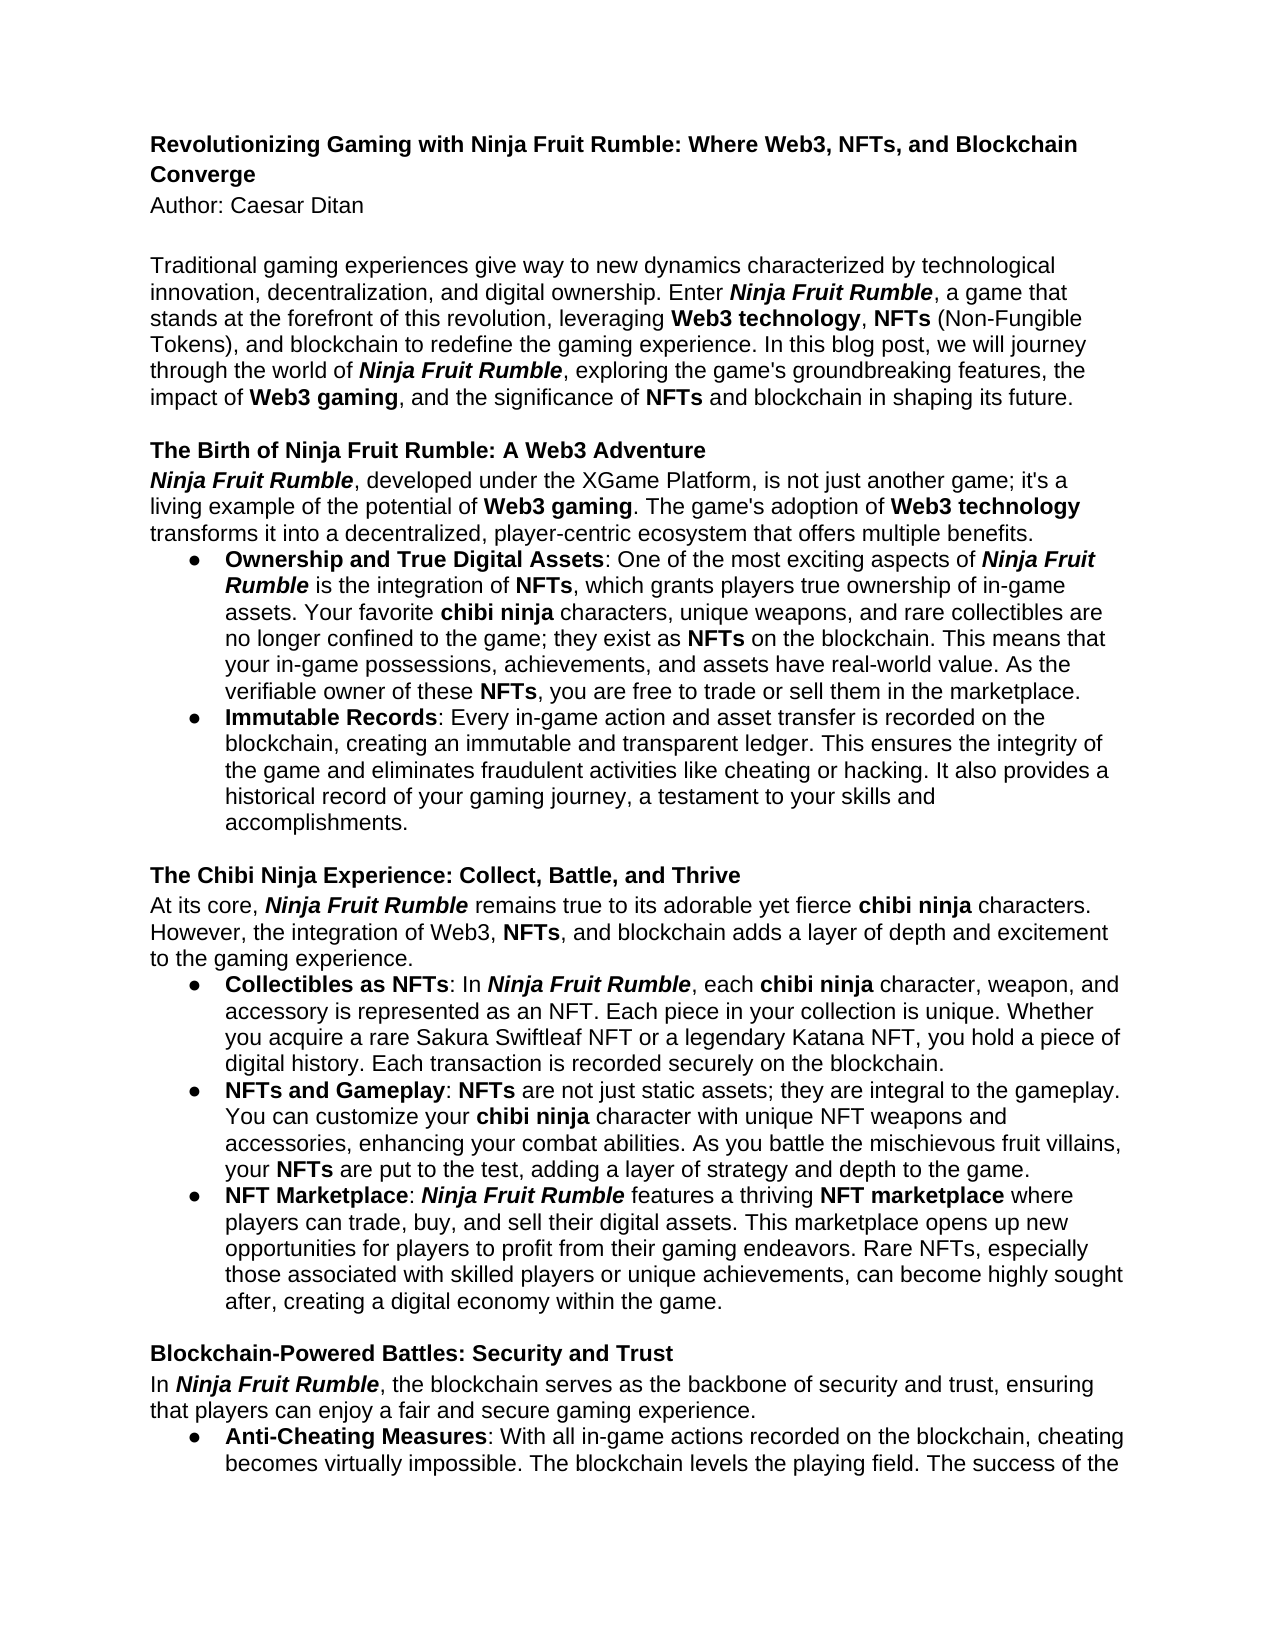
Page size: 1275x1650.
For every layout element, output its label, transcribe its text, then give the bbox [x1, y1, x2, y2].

list Ownership and True Digital Assets: One of the most exciting aspects of Ninja Fruit Rumble is the integration of NFTs, which grants players true ownership of in-game assets. Your favorite chibi ninja characters, unique weapons, and rare collectibles are no longer confined to the game; they exist as NFTs on the blockchain. This means that your in-game possessions, achievements, and assets have real-world value. As the verifiable owner of these NFTs, you are free to trade or sell them in the marketplace. [187, 546, 1125, 704]
list NFT Marketplace: Ninja Fruit Rumble features a thriving NFT marketplace where players can trade, buy, and sell their digital assets. This marketplace opens up new opportunities for players to profit from their gaming endeavors. Rare NFTs, especially those associated with skilled players or unique achievements, can become highly sought after, creating a digital economy within the game. [187, 1182, 1125, 1314]
text The Birth of Ninja Fruit Rumble: A Web3 Adventure [150, 437, 1125, 463]
text The Chibi Ninja Experience: Collect, Battle, and Thrive [150, 862, 1125, 888]
text At its core, Ninja Fruit Rumble remains true to its adorable yet fierce chibi ninja characters. However, the integration of Web3, NFTs, and blockchain adds a layer of depth and excitement to the gaming experience. [150, 892, 1125, 971]
text Ninja Fruit Rumble, developed under the XGame Platform, is not just another game; it's a living example of the potential of Web3 gaming. The game's adoption of Web3 technology transforms it into a decentralized, player-centric ecosystem that offers multiple benefits. [150, 467, 1125, 546]
list NFTs and Gameplay: NFTs are not just static assets; they are integral to the gameplay. You can customize your chibi ninja character with unique NFT weapons and accessories, enhancing your combat abilities. As you battle the mischievous fruit villains, your NFTs are put to the test, adding a layer of strategy and depth to the game. [187, 1077, 1125, 1182]
list Immutable Records: Every in-game action and asset transfer is recorded on the blockchain, creating an immutable and transparent ledger. This ensures the integrity of the game and eliminates fraudulent activities like cheating or hacking. It also provides a historical record of your gaming journey, a testament to your skills and accomplishments. [187, 704, 1125, 836]
text Traditional gaming experiences give way to new dynamics characterized by technological innovation, decentralization, and digital ownership. Enter Ninja Fruit Rumble, a game that stands at the forefront of this revolution, leveraging Web3 technology, NFTs (Non-Fungible Tokens), and blockchain to redefine the gaming experience. In this blog post, we will journey through the world of Ninja Fruit Rumble, exploring the game's groundbreaking features, the impact of Web3 gaming, and the significance of NFTs and blockchain in shaping its future. [150, 252, 1125, 410]
text Blockchain-Powered Battles: Security and Trust [150, 1340, 1125, 1367]
text Author: Caesar Ditan [150, 192, 1125, 218]
text In Ninja Fruit Rumble, the blockchain serves as the backbone of security and trust, ensuring that players can enjoy a fair and secure gaming experience. [150, 1371, 1125, 1423]
list Collectibles as NFTs: In Ninja Fruit Rumble, each chibi ninja character, weapon, and accessory is represented as an NFT. Each piece in your collection is unique. Whether you acquire a rare Sakura Swiftleaf NFT or a legendary Katana NFT, you hold a piece of digital history. Each transaction is recorded securely on the blockchain. [187, 971, 1125, 1077]
text Revolutionizing Gaming with Ninja Fruit Rumble: Where Web3, NFTs, and Blockchain Converge [150, 131, 1125, 188]
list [187, 1423, 1125, 1476]
